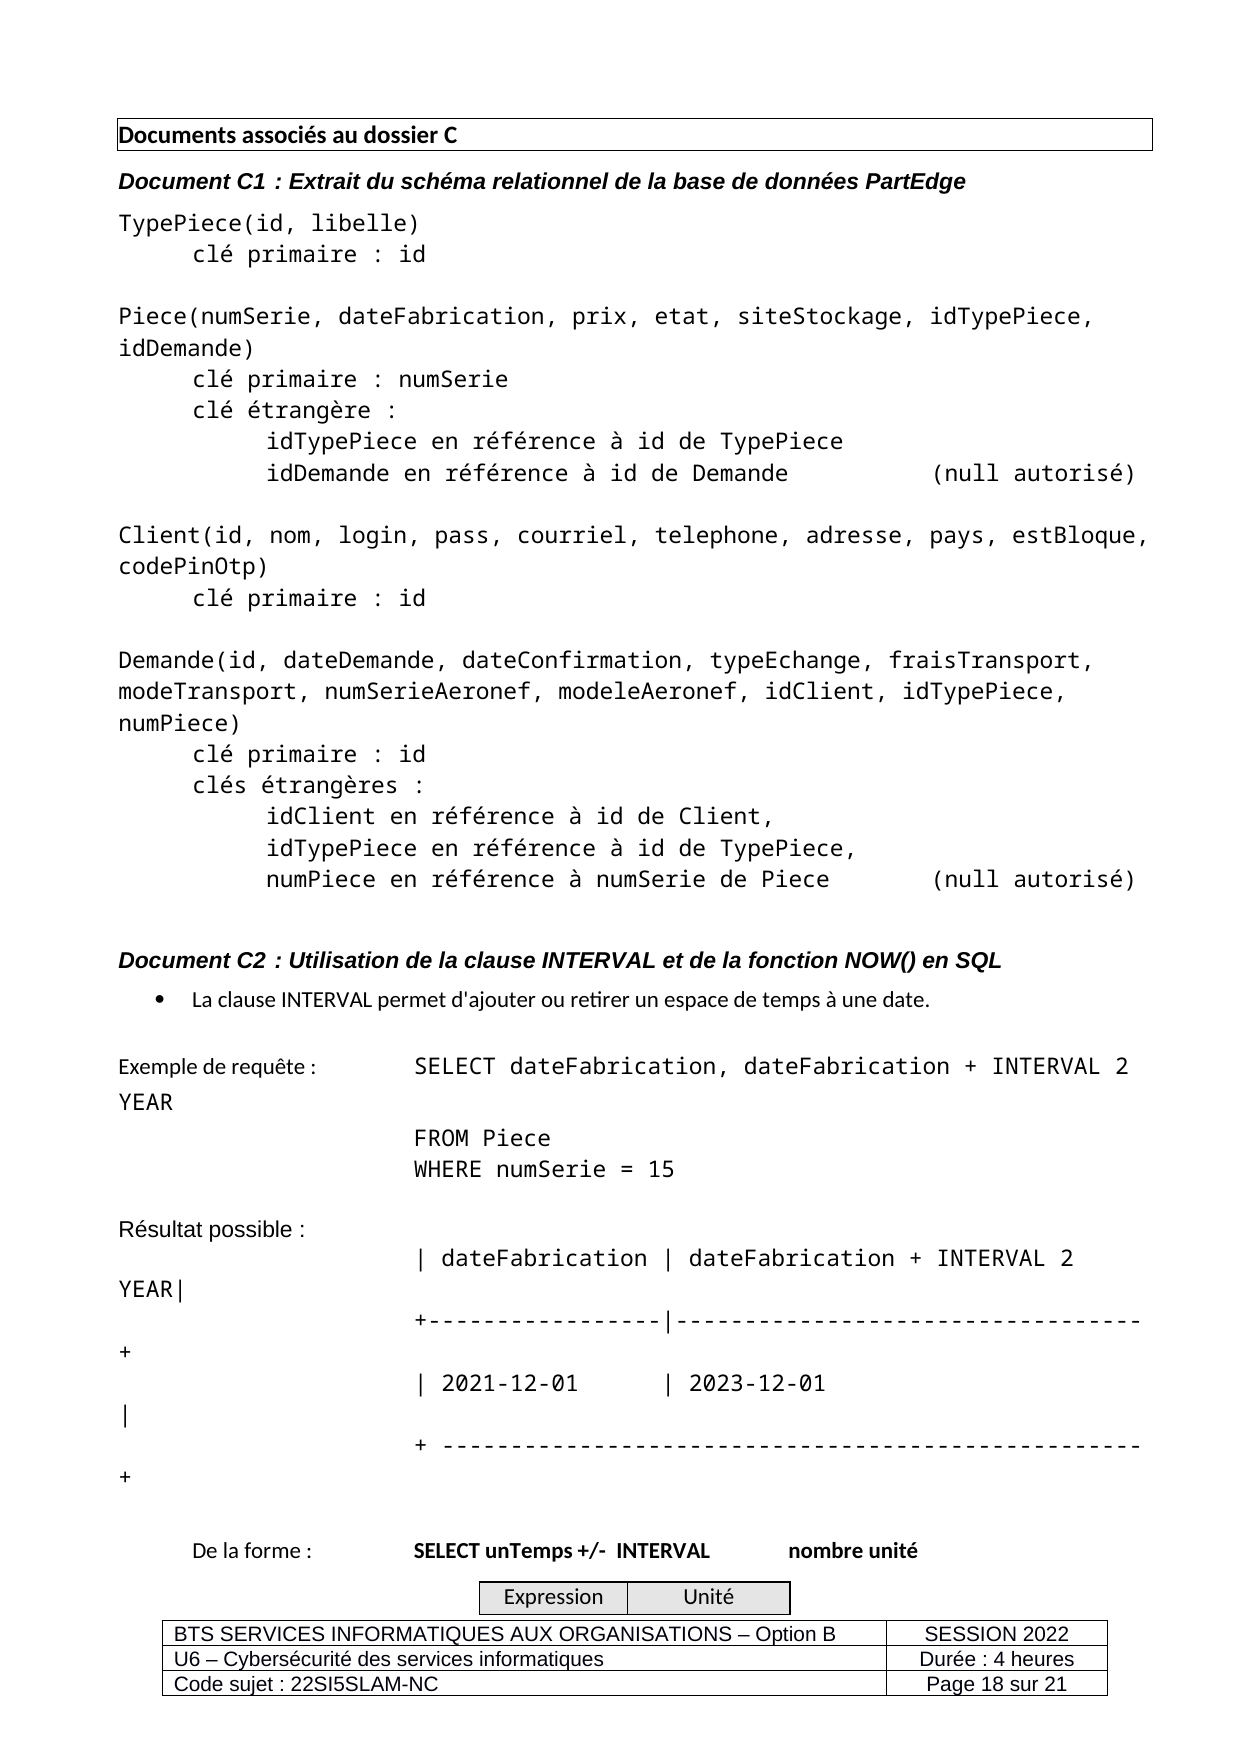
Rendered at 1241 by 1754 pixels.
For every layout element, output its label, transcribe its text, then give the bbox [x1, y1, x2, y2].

text clé primaire : id [118, 238, 1152, 269]
text Exemple de requête : SELECT dateFabrication, dateFabrication + INTERVAL 2 YEAR [118, 1050, 1152, 1117]
table_header Expression [480, 1583, 627, 1614]
text Demande(id, dateDemande, dateConfirmation, typeEchange, fraisTransport, modeTransport, numSerieAeronef, modeleAeronef, idClient, idTypePiece, numPiece) [118, 644, 1152, 738]
text +-----------------|----------------------------------+ [118, 1304, 1152, 1367]
text idDemande en référence à id de Demande (null autorisé) [118, 457, 1152, 488]
text De la forme : SELECT unTemps +/- INTERVAL nombre unité [118, 1537, 1152, 1565]
text Résultat possible : [118, 1216, 1152, 1242]
text TypePiece(id, libelle) [118, 207, 1152, 238]
text FROM Piece [118, 1122, 1152, 1153]
text clé primaire : id [118, 738, 1152, 769]
text Piece(numSerie, dateFabrication, prix, etat, siteStockage, idTypePiece, idDemande) [118, 300, 1152, 363]
text idTypePiece en référence à id de TypePiece [118, 425, 1152, 457]
text idClient en référence à id de Client, [118, 800, 1152, 832]
text | 2021-12-01 | 2023-12-01 | [118, 1367, 1152, 1429]
text | dateFabrication | dateFabrication + INTERVAL 2 YEAR| [118, 1242, 1152, 1304]
text idTypePiece en référence à id de TypePiece, [118, 832, 1152, 863]
list La clause INTERVAL permet d'ajouter ou retirer un espace de temps à une date. [156, 986, 1152, 1014]
text numPiece en référence à numSerie de Piece (null autorisé) [118, 863, 1152, 894]
table_header Unité [628, 1583, 789, 1614]
text clé étrangère : [118, 394, 1152, 425]
text clés étrangères : [118, 769, 1152, 800]
text Document C1 : Extrait du schéma relationnel de la base de données PartEdge [118, 168, 1152, 194]
text Client(id, nom, login, pass, courriel, telephone, adresse, pays, estBloque, codePinOtp) [118, 519, 1152, 582]
text clé primaire : id [118, 582, 1152, 613]
text clé primaire : numSerie [118, 363, 1152, 394]
text + ---------------------------------------------------+ [118, 1429, 1152, 1492]
text Documents associés au dossier C [118, 119, 1152, 150]
text WHERE numSerie = 15 [118, 1153, 1152, 1184]
text Document C2 : Utilisation de la clause INTERVAL et de la fonction NOW() en SQL [118, 947, 1152, 973]
